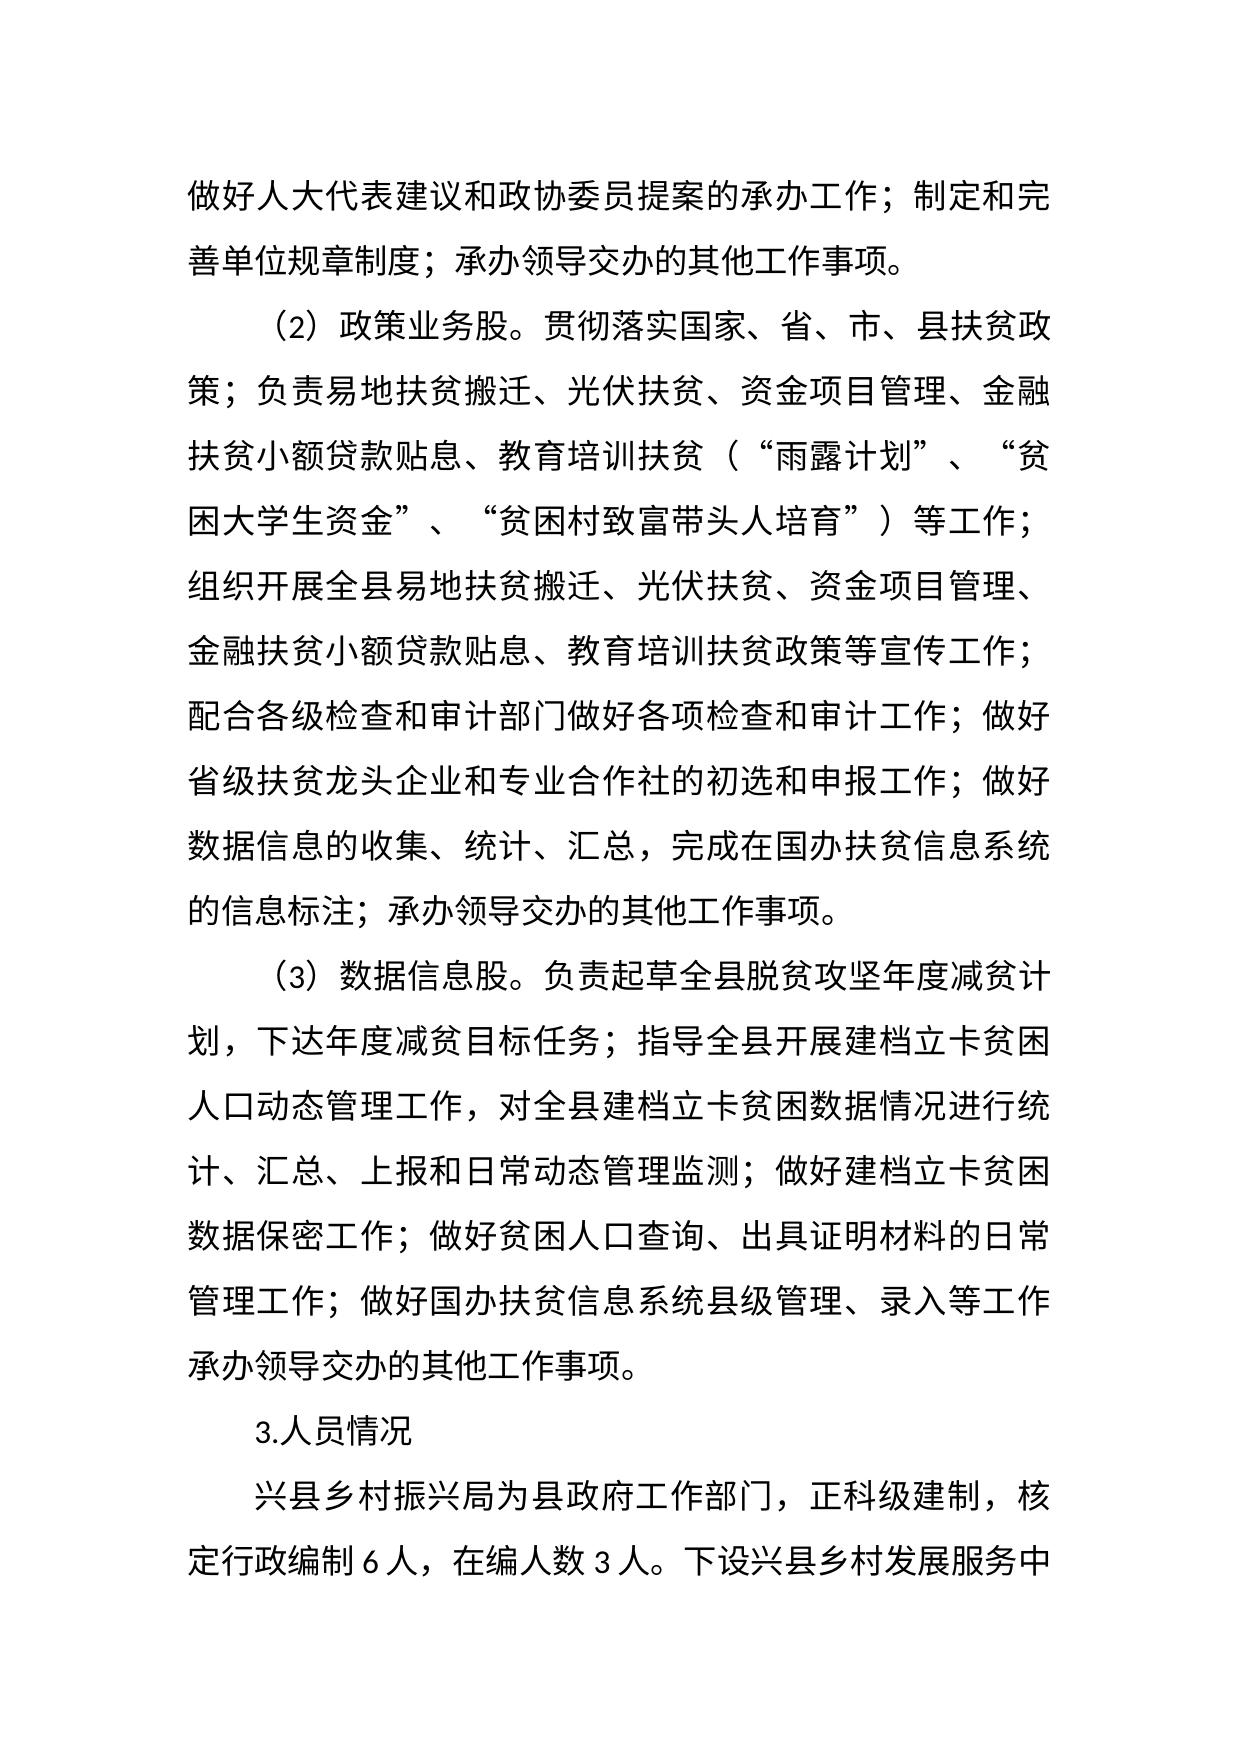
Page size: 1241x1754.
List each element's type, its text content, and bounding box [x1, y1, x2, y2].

list （3）数据信息股。负责起草全县脱贫攻坚年度减贫计划，下达年度减贫目标任务；指导全县开展建档立卡贫困人口动态管理工作，对全县建档立卡贫困数据情况进行统计、汇总、上报和日常动态管理监测；做好建档立卡贫困数据保密工作；做好贫困人口查询、出具证明材料的日常管理工作；做好国办扶贫信息系统县级管理、录入等工作；承办领导交办的其他工作事项。 [187, 942, 1053, 1397]
list 3.人员情况 [187, 1397, 1053, 1462]
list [187, 1462, 1053, 1592]
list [187, 162, 1053, 292]
list （2）政策业务股。贯彻落实国家、省、市、县扶贫政策；负责易地扶贫搬迁、光伏扶贫、资金项目管理、金融扶贫小额贷款贴息、教育培训扶贫（“雨露计划”、“贫困大学生资金”、“贫困村致富带头人培育”）等工作；组织开展全县易地扶贫搬迁、光伏扶贫、资金项目管理、金融扶贫小额贷款贴息、教育培训扶贫政策等宣传工作；配合各级检查和审计部门做好各项检查和审计工作；做好省级扶贫龙头企业和专业合作社的初选和申报工作；做好数据信息的收集、统计、汇总，完成在国办扶贫信息系统的信息标注；承办领导交办的其他工作事项。 [187, 292, 1053, 942]
